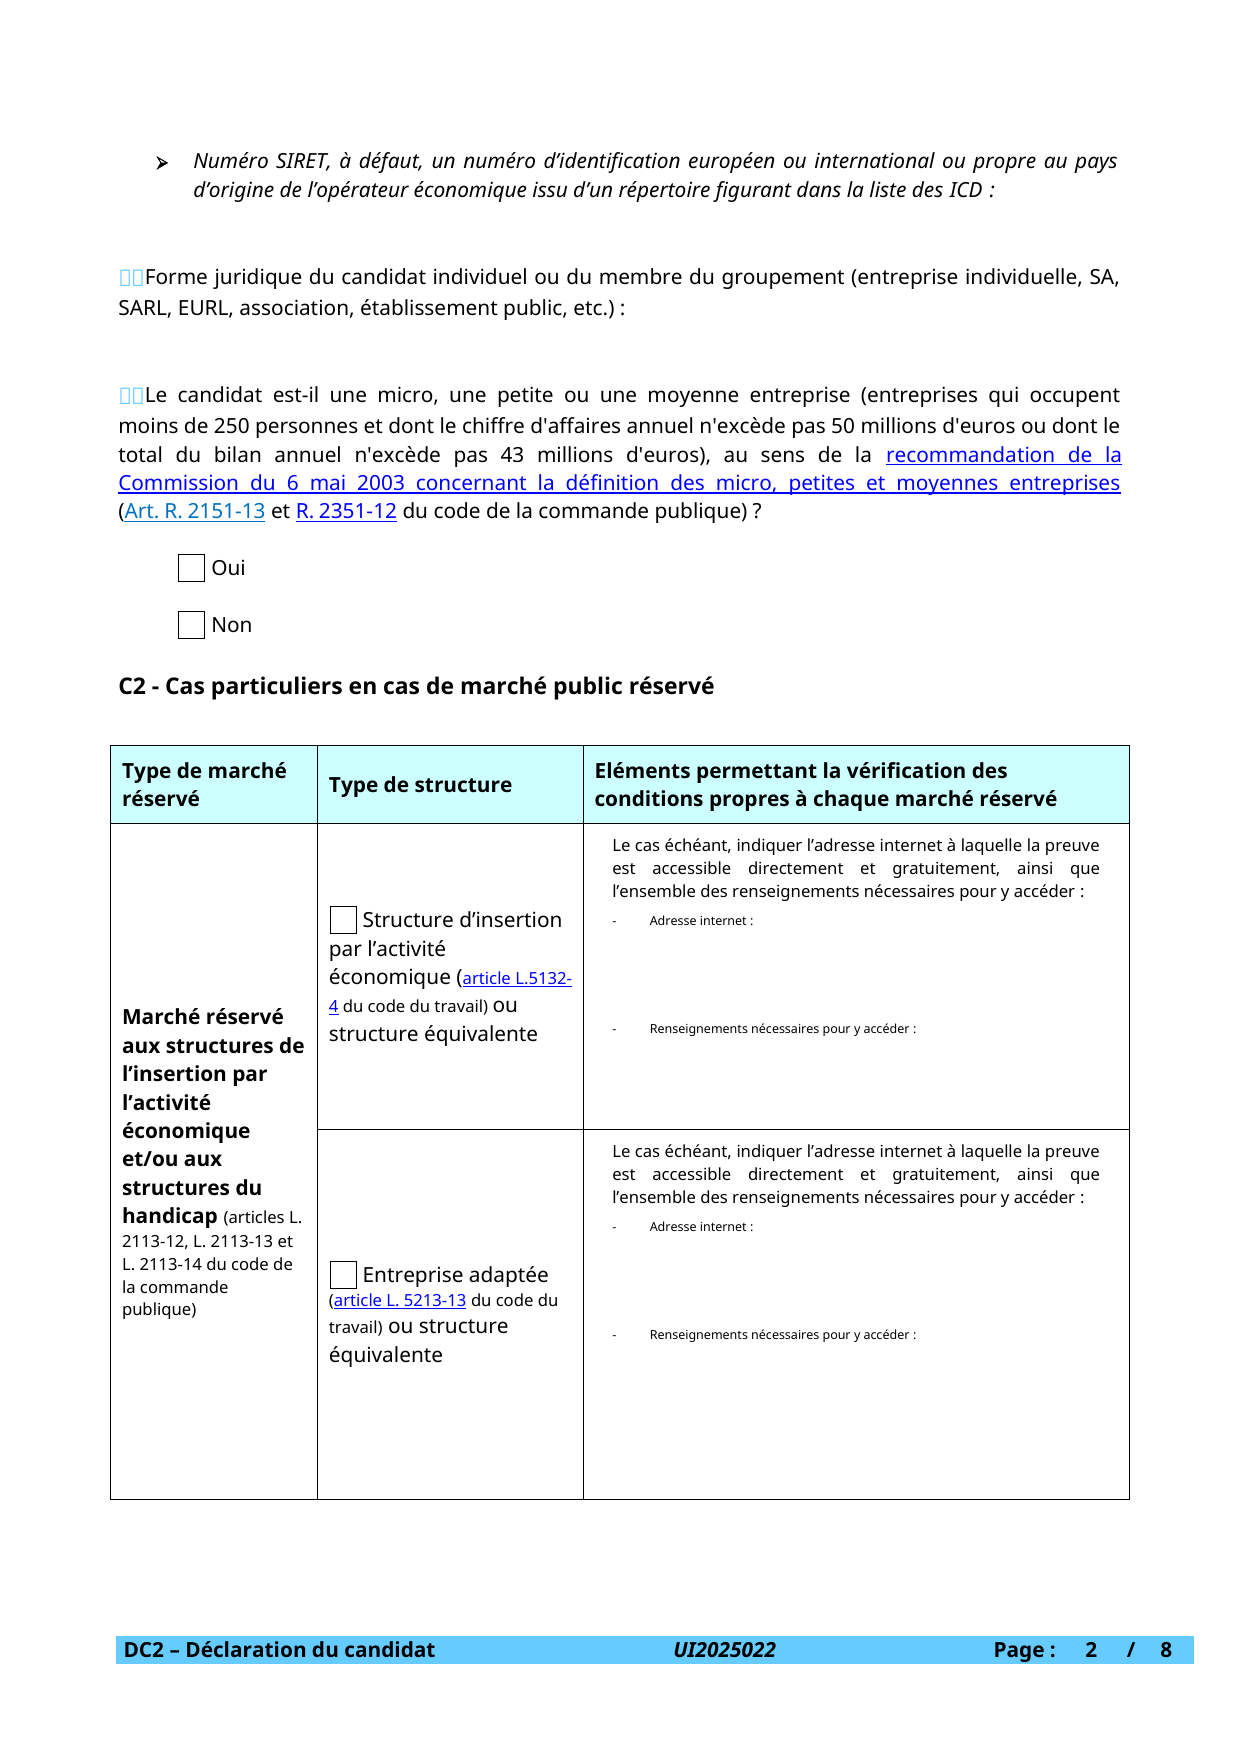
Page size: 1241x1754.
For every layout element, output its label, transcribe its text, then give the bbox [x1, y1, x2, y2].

text Non [177, 610, 1122, 639]
table_header Eléments permettant la vérification des conditions propres à chaque marché réservé [584, 746, 1129, 823]
subtitle Numéro SIRET, à défaut, un numéro d’identification européen ou international ou propre au pays d’origine de l’opérateur économique issu d’un répertoire figurant dans la liste des ICD : [156, 147, 1122, 203]
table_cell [584, 1130, 1129, 1499]
table_cell Marché réservé aux structures de l’insertion par l’activité économique et/ou aux structures du handicap (articles L. 2113-12, L. 2113-13 et L. 2113-14 du code de la commande publique) [111, 824, 317, 1499]
table_header Type de structure [318, 746, 583, 823]
table_header Type de marché réservé [111, 746, 317, 823]
text Le candidat est-il une micro, une petite ou une moyenne entreprise (entreprises qui occupent moins de 250 personnes et dont le chiffre d'affaires annuel n'excède pas 50 millions d'euros ou dont le total du bilan annuel n'excède pas 43 millions d'euros), au sens de la recommandation de la Commission du 6 mai 2003 concernant la définition des micro, petites et moyennes entreprises (Art. R. 2151-13 et R. 2351-12 du code de la commande publique) ? [118, 378, 1122, 525]
text Forme juridique du candidat individuel ou du membre du groupement (entreprise individuelle, SA, SARL, EURL, association, établissement public, etc.) : [118, 260, 1122, 322]
table_cell Structure d’insertion par l’activité économique (article L.5132-4 du code du travail) ou structure équivalente [318, 824, 583, 1129]
table_cell Entreprise adaptée (article L. 5213-13 du code du travail) ou structure équivalente [318, 1130, 583, 1499]
text C2 - Cas particuliers en cas de marché public réservé [118, 670, 1122, 701]
text Oui [177, 553, 1122, 582]
